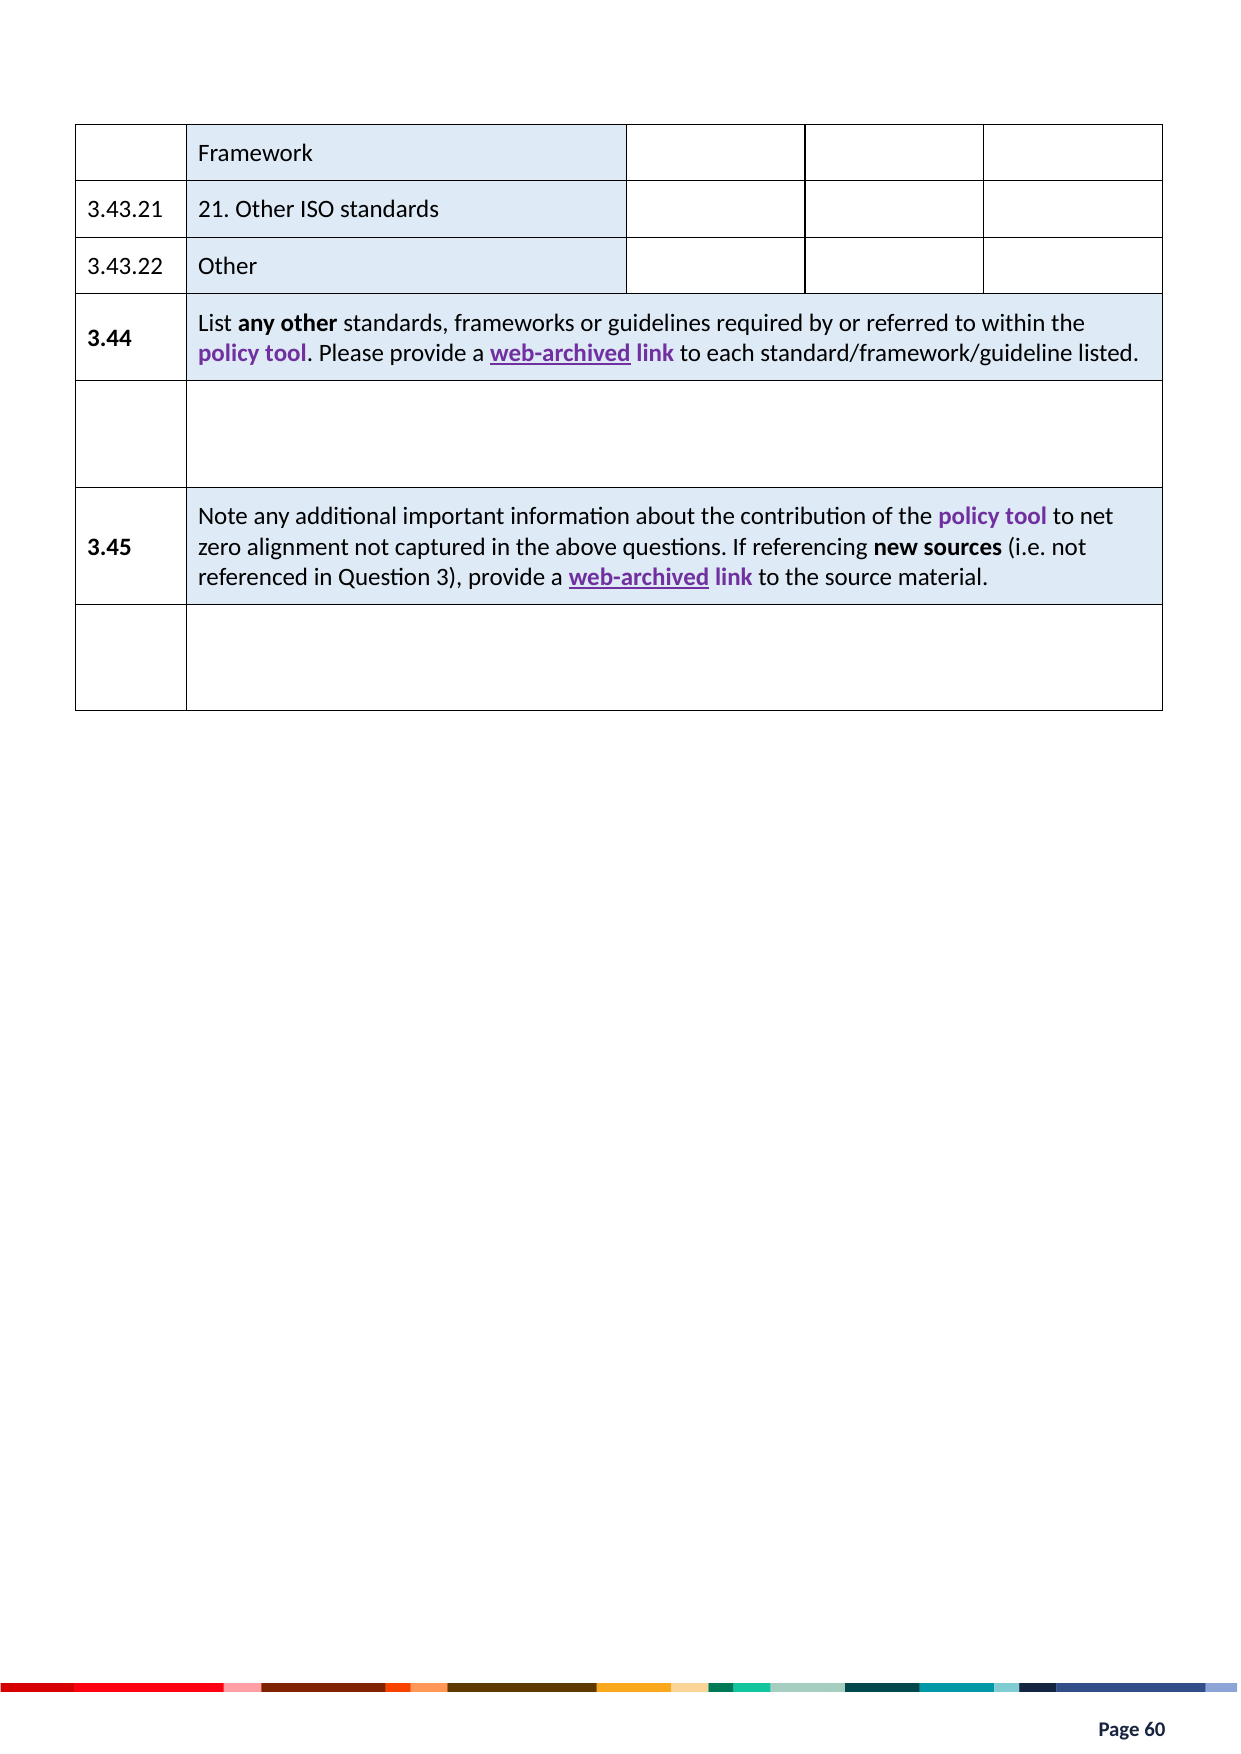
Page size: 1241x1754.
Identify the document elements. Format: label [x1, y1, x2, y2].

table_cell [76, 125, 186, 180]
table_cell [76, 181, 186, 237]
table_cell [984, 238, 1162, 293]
picture [0, 1683, 1236, 1692]
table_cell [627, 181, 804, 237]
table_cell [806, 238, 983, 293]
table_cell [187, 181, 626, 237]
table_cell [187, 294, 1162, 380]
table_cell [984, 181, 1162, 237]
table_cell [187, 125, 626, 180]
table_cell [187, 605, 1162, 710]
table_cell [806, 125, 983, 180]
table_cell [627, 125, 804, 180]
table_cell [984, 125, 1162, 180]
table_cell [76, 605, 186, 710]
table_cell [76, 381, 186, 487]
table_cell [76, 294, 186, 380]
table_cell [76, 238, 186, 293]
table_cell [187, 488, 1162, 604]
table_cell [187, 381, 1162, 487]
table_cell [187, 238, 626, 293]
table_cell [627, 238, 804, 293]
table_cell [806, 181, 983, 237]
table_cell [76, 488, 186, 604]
